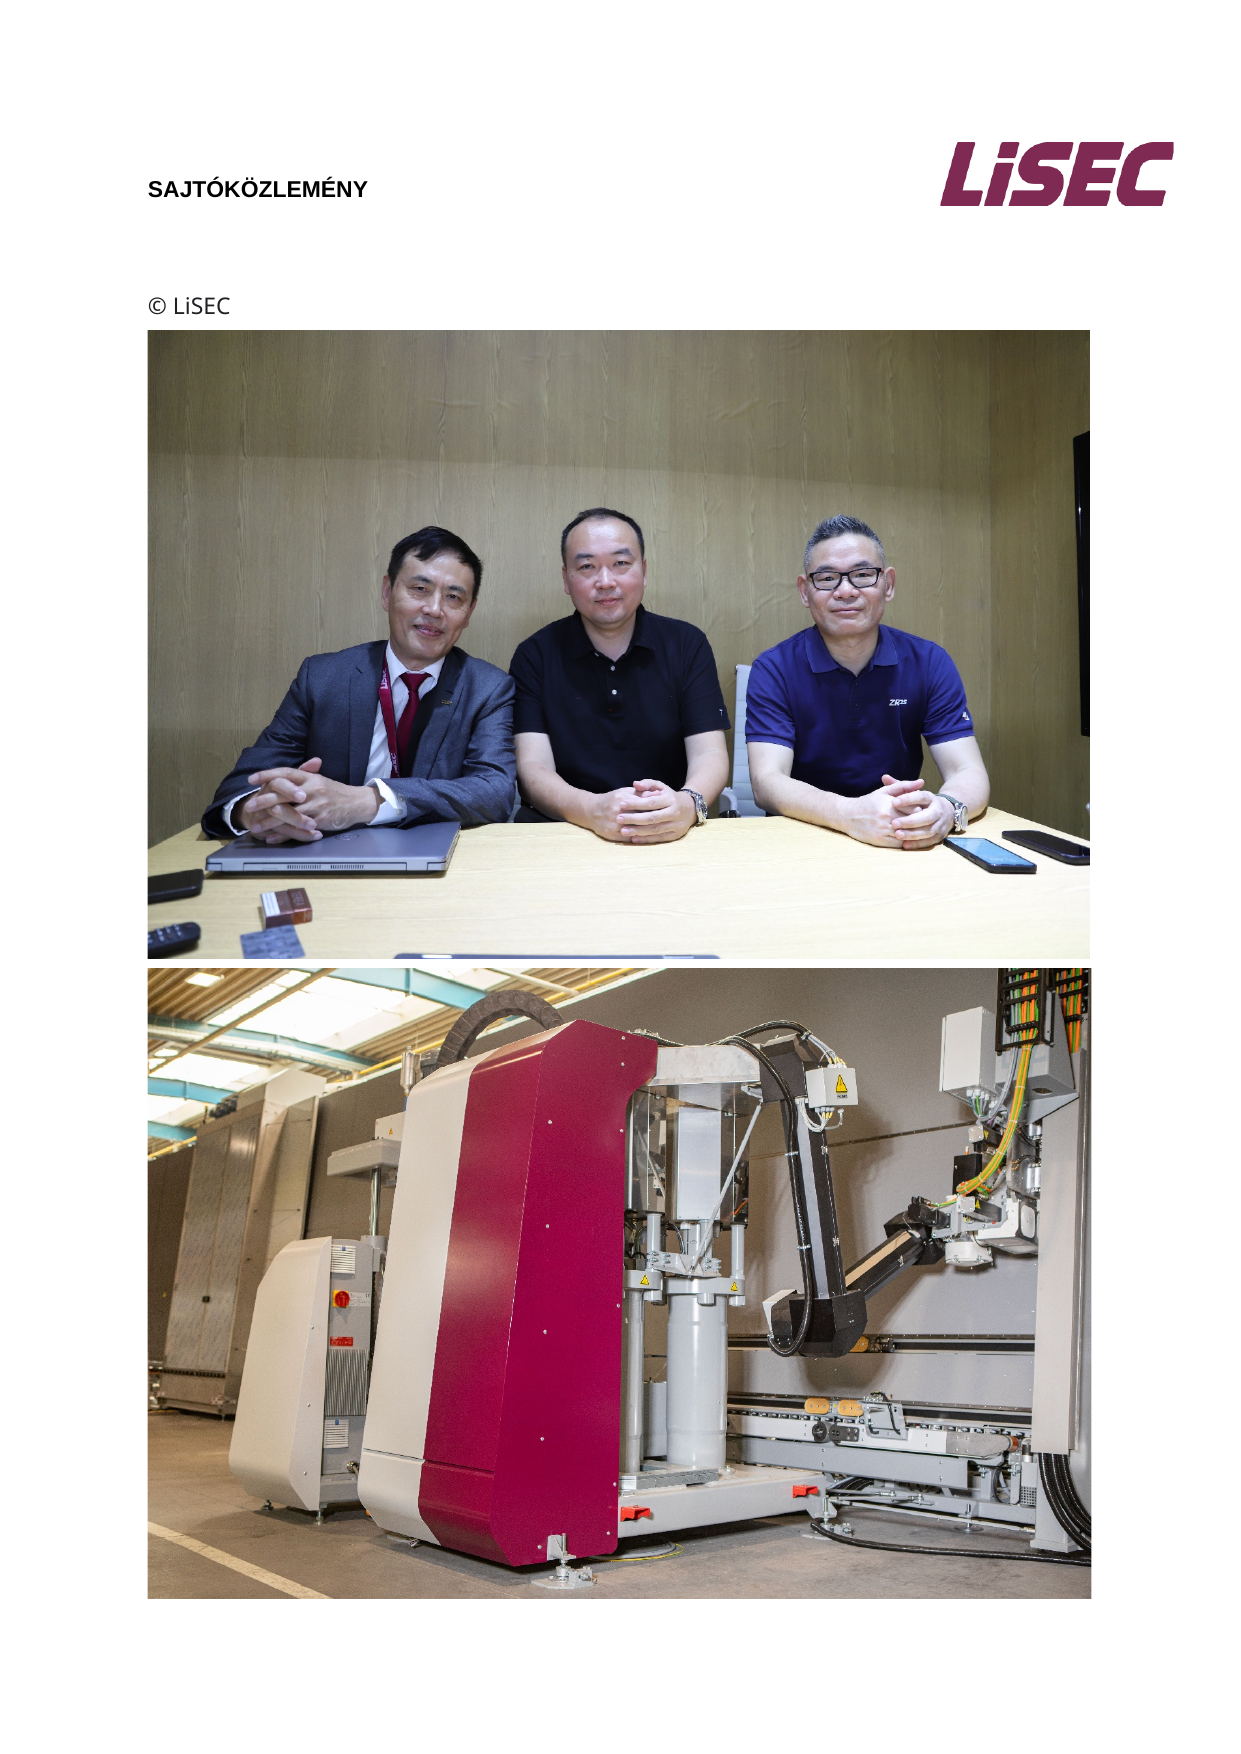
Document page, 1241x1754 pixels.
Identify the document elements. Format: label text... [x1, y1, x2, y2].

picture [147, 968, 1092, 1599]
picture [147, 330, 1090, 959]
picture [939, 142, 1173, 205]
